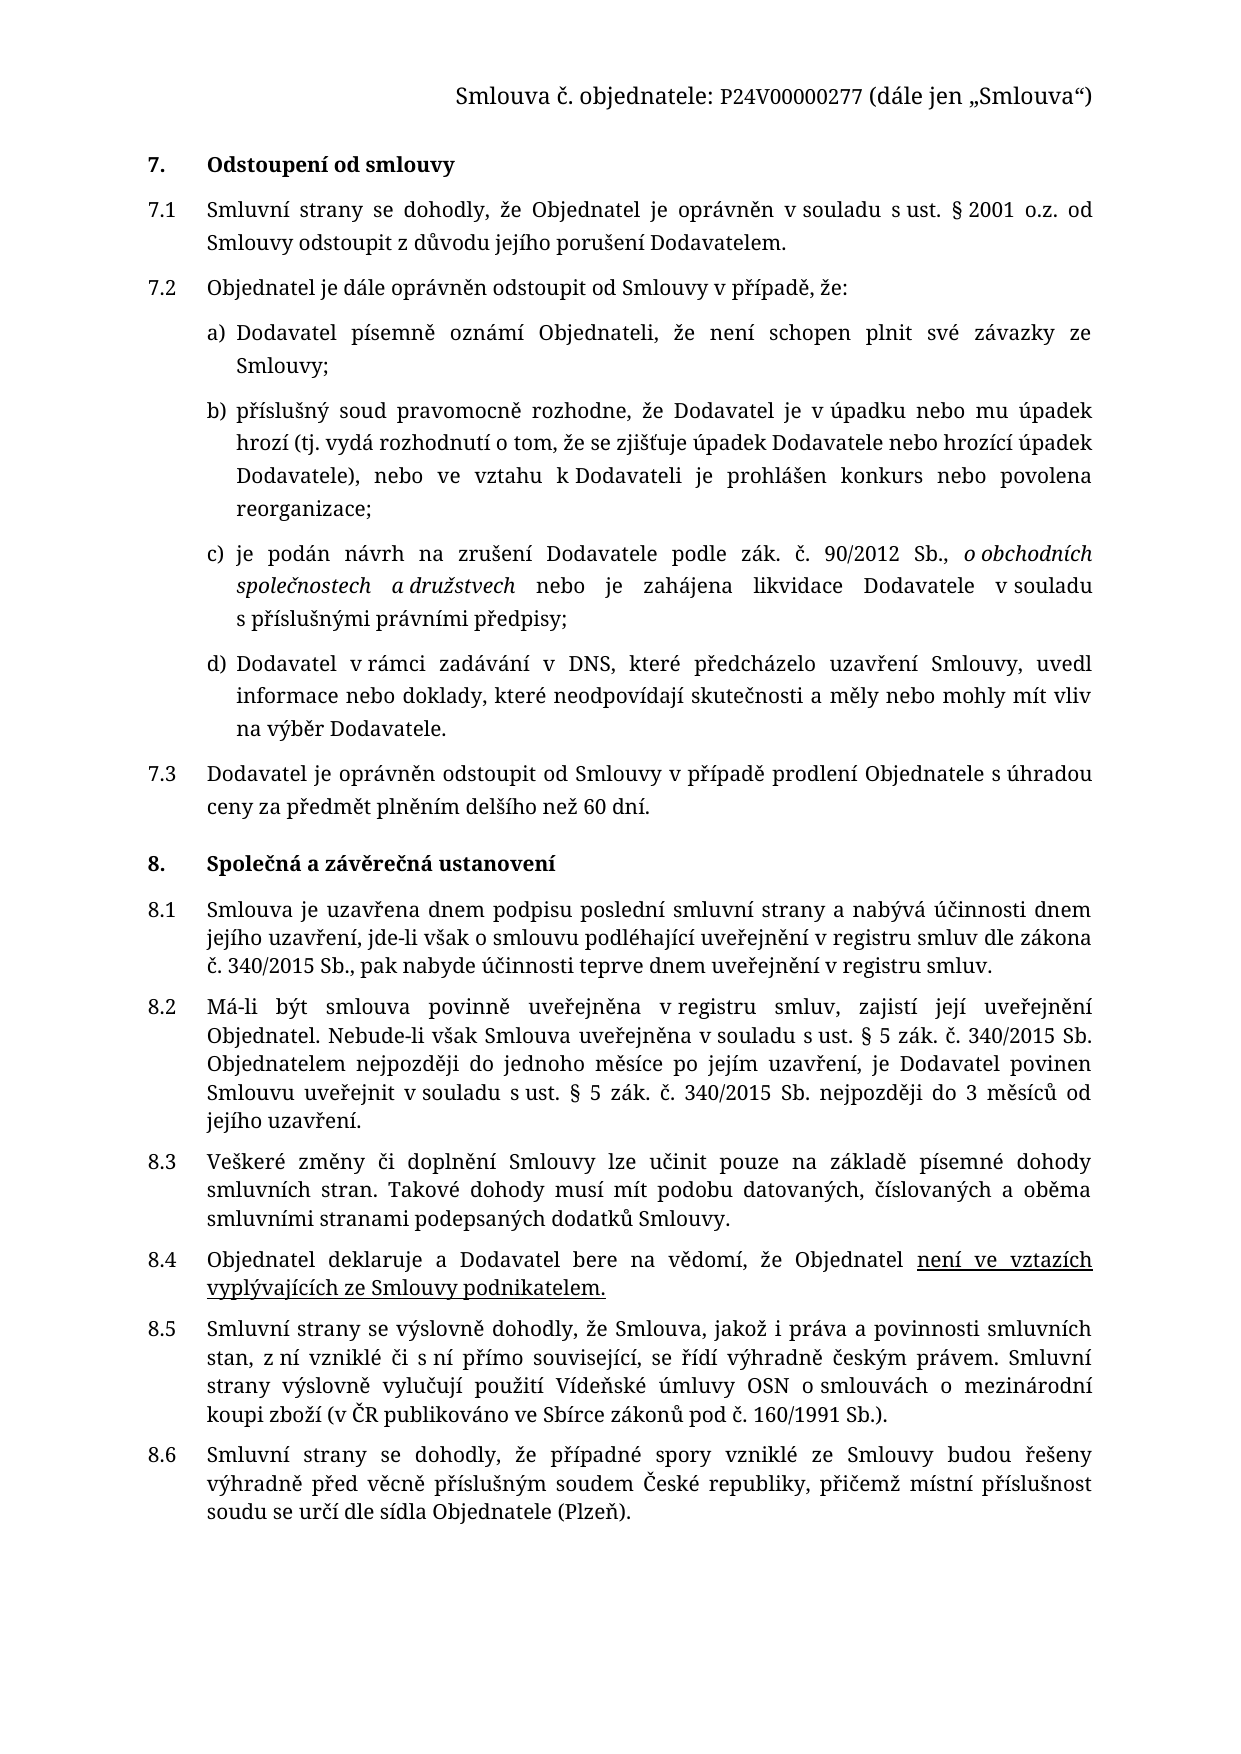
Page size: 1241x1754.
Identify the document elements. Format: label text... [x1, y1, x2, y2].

list je podán návrh na zrušení Dodavatele podle zák. č. 90/2012 Sb., o obchodních společnostech a družstvech nebo je zahájena likvidace Dodavatele v souladu s příslušnými právními předpisy; [207, 539, 1093, 632]
list Společná a závěrečná ustanovení [148, 849, 1093, 878]
list Dodavatel v rámci zadávání v DNS, které předcházelo uzavření Smlouvy, uvedl informace nebo doklady, které neodpovídají skutečnosti a měly nebo mohly mít vliv na výběr Dodavatele. [207, 649, 1093, 743]
list Odstoupení od smlouvy [148, 150, 1093, 179]
list Objednatel deklaruje a Dodavatel bere na vědomí, že Objednatel není ve vztazích vyplývajících ze Smlouvy podnikatelem. [148, 1245, 1093, 1302]
list Dodavatel písemně oznámí Objednateli, že není schopen plnit své závazky ze Smlouvy; [207, 318, 1093, 379]
list Smluvní strany se výslovně dohodly, že Smlouva, jakož i práva a povinnosti smluvních stan, z ní vzniklé či s ní přímo související, se řídí výhradně českým právem. Smluvní strany výslovně vylučují použití Vídeňské úmluvy OSN o smlouvách o mezinárodní koupi zboží (v ČR publikováno ve Sbírce zákonů pod č. 160/1991 Sb.). [148, 1314, 1093, 1428]
list Objednatel je dále oprávněn odstoupit od Smlouvy v případě, že: [148, 273, 1093, 301]
list Veškeré změny či doplnění Smlouvy lze učinit pouze na základě písemné dohody smluvních stran. Takové dohody musí mít podobu datovaných, číslovaných a oběma smluvními stranami podepsaných dodatků Smlouvy. [148, 1147, 1093, 1232]
list Dodavatel je oprávněn odstoupit od Smlouvy v případě prodlení Objednatele s úhradou ceny za předmět plněním delšího než 60 dní. [148, 759, 1093, 820]
list příslušný soud pravomocně rozhodne, že Dodavatel je v úpadku nebo mu úpadek hrozí (tj. vydá rozhodnutí o tom, že se zjišťuje úpadek Dodavatele nebo hrozící úpadek Dodavatele), nebo ve vztahu k Dodavateli je prohlášen konkurs nebo povolena reorganizace; [207, 396, 1093, 522]
list Má-li být smlouva povinně uveřejněna v registru smluv, zajistí její uveřejnění Objednatel. Nebude-li však Smlouva uveřejněna v souladu s ust. § 5 zák. č. 340/2015 Sb. Objednatelem nejpozději do jednoho měsíce po jejím uzavření, je Dodavatel povinen Smlouvu uveřejnit v souladu s ust. § 5 zák. č. 340/2015 Sb. nejpozději do 3 měsíců od jejího uzavření. [148, 992, 1093, 1135]
list Smluvní strany se dohodly, že Objednatel je oprávněn v souladu s ust. § 2001 o.z. od Smlouvy odstoupit z důvodu jejího porušení Dodavatelem. [148, 195, 1093, 256]
list Smluvní strany se dohodly, že případné spory vzniklé ze Smlouvy budou řešeny výhradně před věcně příslušným soudem České republiky, přičemž místní příslušnost soudu se určí dle sídla Objednatele (Plzeň). [148, 1441, 1093, 1526]
list Smlouva je uzavřena dnem podpisu poslední smluvní strany a nabývá účinnosti dnem jejího uzavření, jde-li však o smlouvu podléhající uveřejnění v registru smluv dle zákona č. 340/2015 Sb., pak nabyde účinnosti teprve dnem uveřejnění v registru smluv. [148, 895, 1093, 980]
